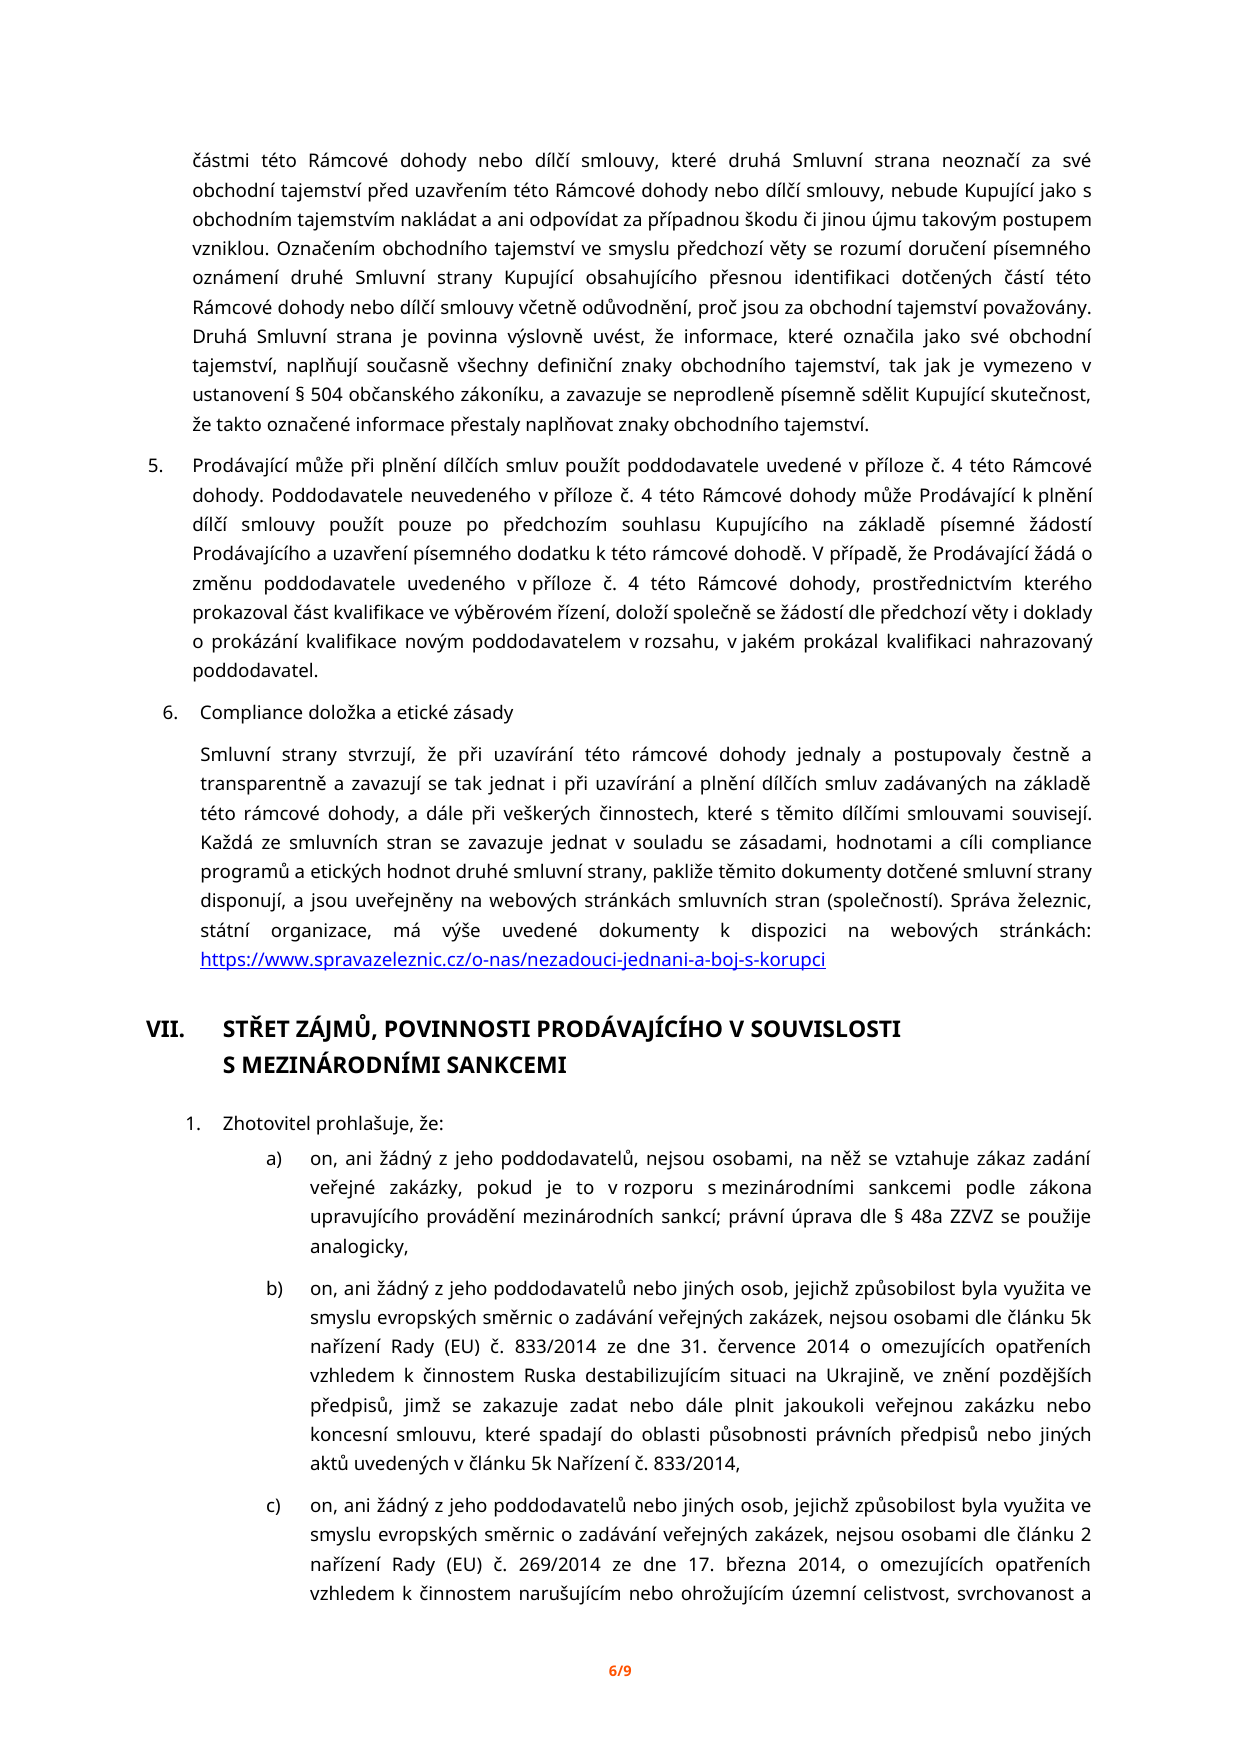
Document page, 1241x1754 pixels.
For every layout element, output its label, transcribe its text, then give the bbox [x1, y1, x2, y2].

list STŘET ZÁJMŮ, POVINNOSTI PRODÁVAJÍCÍHO V SOUVISLOSTI S MEZINÁRODNÍMI SANKCEMI [185, 1013, 1093, 1080]
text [266, 1492, 1093, 1606]
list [148, 148, 1093, 437]
text on, ani žádný z jeho poddodavatelů nebo jiných osob, jejichž způsobilost byla využita ve smyslu evropských směrnic o zadávání veřejných zakázek, nejsou osobami dle článku 5k nařízení Rady (EU) č. 833/2014 ze dne 31. července 2014 o omezujících opatřeních vzhledem k činnostem Ruska destabilizujícím situaci na Ukrajině, ve znění pozdějších předpisů, jimž se zakazuje zadat nebo dále plnit jakoukoli veřejnou zakázku nebo koncesní smlouvu, které spadají do oblasti působnosti právních předpisů nebo jiných aktů uvedených v článku 5k Nařízení č. 833/2014, [266, 1275, 1093, 1476]
text on, ani žádný z jeho poddodavatelů, nejsou osobami, na něž se vztahuje zákaz zadání veřejné zakázky, pokud je to v rozporu s mezinárodními sankcemi podle zákona upravujícího provádění mezinárodních sankcí; právní úprava dle § 48a ZZVZ se použije analogicky, [266, 1145, 1093, 1259]
list Smluvní strany stvrzují, že při uzavírání této rámcové dohody jednaly a postupovaly čestně a transparentně a zavazují se tak jednat i při uzavírání a plnění dílčích smluv zadávaných na základě této rámcové dohody, a dále při veškerých činnostech, které s těmito dílčími smlouvami souvisejí. Každá ze smluvních stran se zavazuje jednat v souladu se zásadami, hodnotami a cíli compliance programů a etických hodnot druhé smluvní strany, pakliže těmito dokumenty dotčené smluvní strany disponují, a jsou uveřejněny na webových stránkách smluvních stran (společností). Správa železnic, státní organizace, má výše uvedené dokumenty k dispozici na webových stránkách: https://www.spravazeleznic.cz/o-nas/nezadouci-jednani-a-boj-s-korupci [200, 741, 1093, 972]
list Zhotovitel prohlašuje, že: [185, 1110, 1093, 1135]
list Prodávající může při plnění dílčích smluv použít poddodavatele uvedené v příloze č. 4 této Rámcové dohody. Poddodavatele neuvedeného v příloze č. 4 této Rámcové dohody může Prodávající k plnění dílčí smlouvy použít pouze po předchozím souhlasu Kupujícího na základě písemné žádostí Prodávajícího a uzavření písemného dodatku k této rámcové dohodě. V případě, že Prodávající žádá o změnu poddodavatele uvedeného v příloze č. 4 této Rámcové dohody, prostřednictvím kterého prokazoval část kvalifikace ve výběrovém řízení, doloží společně se žádostí dle předchozí věty i doklady o prokázání kvalifikace novým poddodavatelem v rozsahu, v jakém prokázal kvalifikaci nahrazovaný poddodavatel. [148, 453, 1093, 683]
list Compliance doložka a etické zásady [162, 699, 1093, 725]
